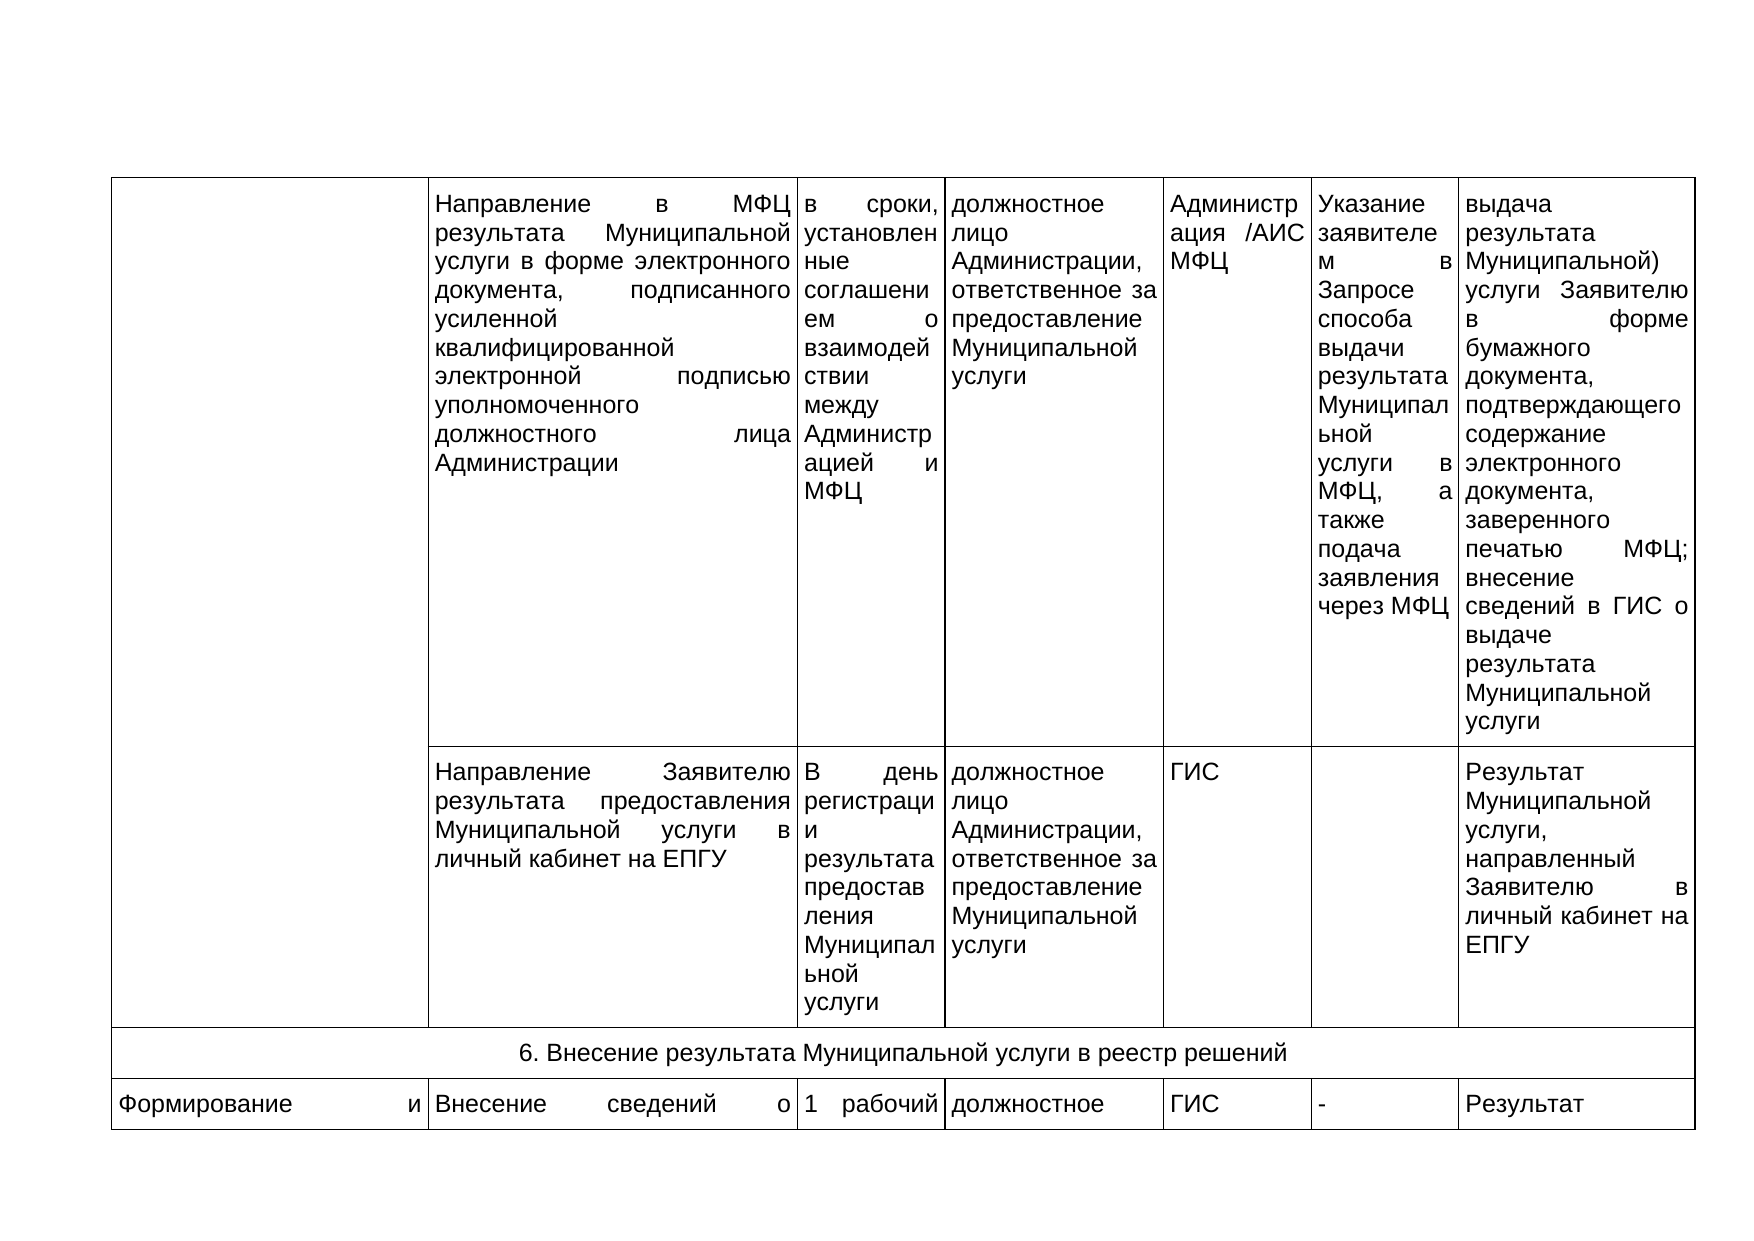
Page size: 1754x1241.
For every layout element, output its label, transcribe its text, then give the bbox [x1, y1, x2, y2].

table_cell [1312, 747, 1458, 1027]
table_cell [946, 1079, 1163, 1129]
table_cell Указание заявителем в Запросе способа выдачи результата Муниципальной услуги в МФЦ, а также подача заявления через МФЦ [1312, 178, 1458, 746]
table_cell - [1312, 1079, 1458, 1129]
table_cell Направление в МФЦ результата Муниципальной услуги в форме электронного документа, подписанного усиленной квалифицированной электронной подписью уполномоченного должностного лица Администрации [429, 178, 797, 746]
table_cell Результат Муниципальной услуги, направленный Заявителю в личный кабинет на ЕПГУ [1459, 747, 1694, 1027]
table_cell в сроки, установленные соглашением о взаимодействии между Администрацией и МФЦ [798, 178, 944, 746]
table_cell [112, 178, 428, 1027]
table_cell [429, 1079, 797, 1129]
table_cell Администрация /АИС МФЦ [1164, 178, 1311, 746]
table_cell 1 рабочий день [798, 1079, 944, 1129]
table_cell Направление Заявителю результата предоставления Муниципальной услуги в личный кабинет на ЕПГУ [429, 747, 797, 1027]
table_cell выдача результата Муниципальной) услуги Заявителю в форме бумажного документа, подтверждающего содержание электронного документа, заверенного печатью МФЦ; внесение сведений в ГИС о выдаче результата Муниципальной услуги [1459, 178, 1694, 746]
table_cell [1459, 1079, 1694, 1129]
table_cell В день регистрации результата предоставления Муниципальной услуги [798, 747, 944, 1027]
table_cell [946, 178, 1163, 746]
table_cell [112, 1079, 428, 1129]
table_cell 6. Внесение результата Муниципальной услуги в реестр решений [112, 1028, 1694, 1078]
table_cell ГИС [1164, 747, 1311, 1027]
table_cell должностное лицо Администрации, ответственное за предоставление Муниципальной услуги [946, 747, 1163, 1027]
table_cell ГИС [1164, 1079, 1311, 1129]
